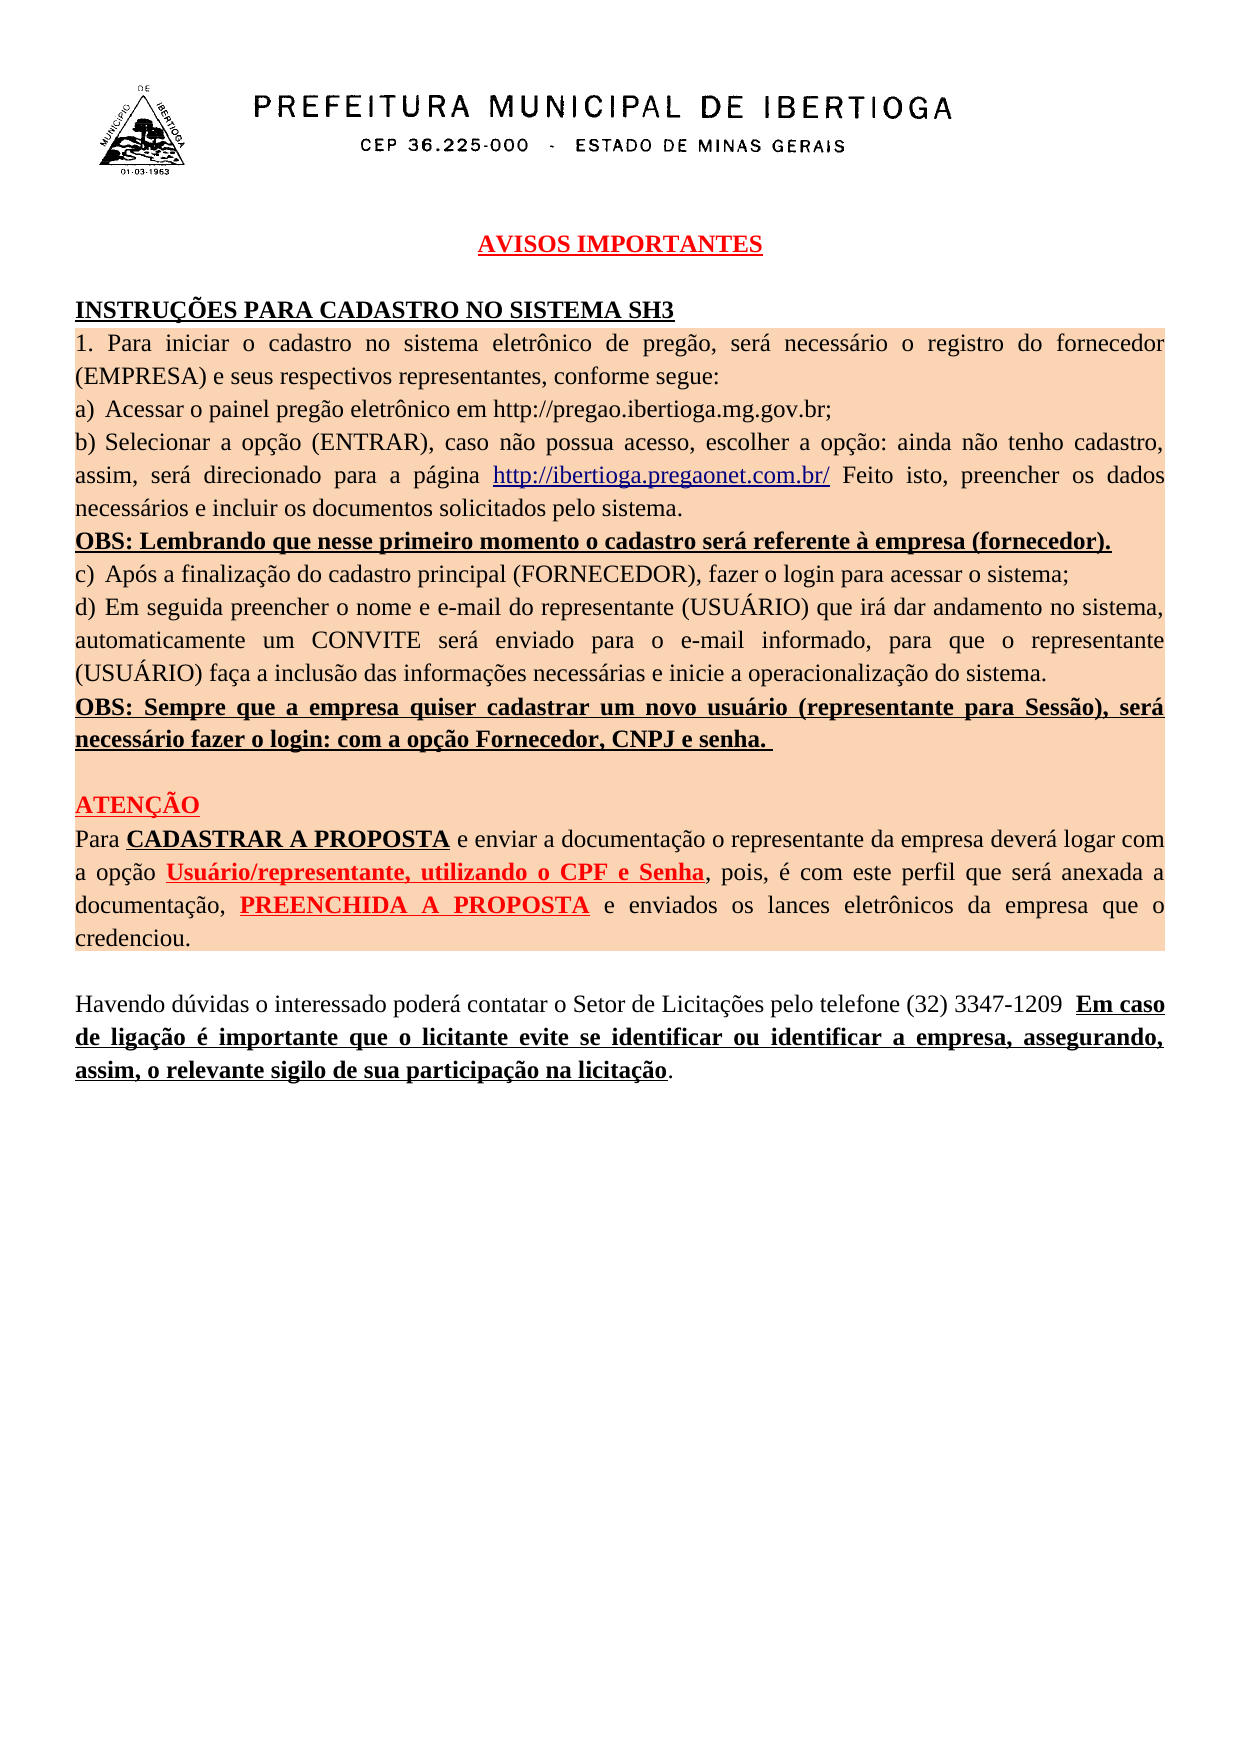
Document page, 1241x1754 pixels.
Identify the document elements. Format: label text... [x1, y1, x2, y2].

text INSTRUÇÕES PARA CADASTRO NO SISTEMA SH3 [75, 295, 1165, 324]
text OBS: Lembrando que nesse primeiro momento o cadastro será referente à empresa (fornecedor). [75, 526, 1165, 555]
text Havendo dúvidas o interessado poderá contatar o Setor de Licitações pelo telefone (32) 3347-1209 Em caso de ligação é importante que o licitante evite se identificar ou identificar a empresa, assegurando, assim, o relevante sigilo de sua participação na licitação. [75, 989, 1165, 1083]
list Em seguida preencher o nome e e-mail do representante (USUÁRIO) que irá dar andamento no sistema, automaticamente um CONVITE será enviado para o e-mail informado, para que o representante (USUÁRIO) faça a inclusão das informações necessárias e inicie a operacionalização do sistema. [75, 592, 1165, 687]
text OBS: Sempre que a empresa quiser cadastrar um novo usuário (representante para Sessão), será necessário fazer o login: com a opção Fornecedor, CNPJ e senha. [75, 718, 1165, 753]
list Selecionar a opção (ENTRAR), caso não possua acesso, escolher a opção: ainda não tenho cadastro, assim, será direcionado para a página http://ibertioga.pregaonet.com.br/ Feito isto, preencher os dados necessários e incluir os documentos solicitados pelo sistema. [75, 427, 1165, 522]
text OBS: Sempre que a empresa quiser cadastrar um novo usuário (representante para Sessão), será necessário fazer o login: com a opção Fornecedor, CNPJ e senha. [75, 692, 1165, 717]
text Para CADASTRAR A PROPOSTA e enviar a documentação o representante da empresa deverá logar com a opção Usuário/representante, utilizando o CPF e Senha, pois, é com este perfil que será anexada a documentação, PREENCHIDA A PROPOSTA e enviados os lances eletrônicos da empresa que o credenciou. [75, 824, 1165, 951]
text 1. Para iniciar o cadastro no sistema eletrônico de pregão, será necessário o registro do fornecedor (EMPRESA) e seus respectivos representantes, conforme segue: [75, 328, 1165, 390]
list Acessar o painel pregão eletrônico em http://pregao.ibertioga.mg.gov.br; [75, 394, 1165, 423]
text ATENÇÃO [75, 791, 1165, 819]
text AVISOS IMPORTANTES [75, 229, 1165, 258]
list Após a finalização do cadastro principal (FORNECEDOR), fazer o login para acessar o sistema; [75, 559, 1165, 588]
